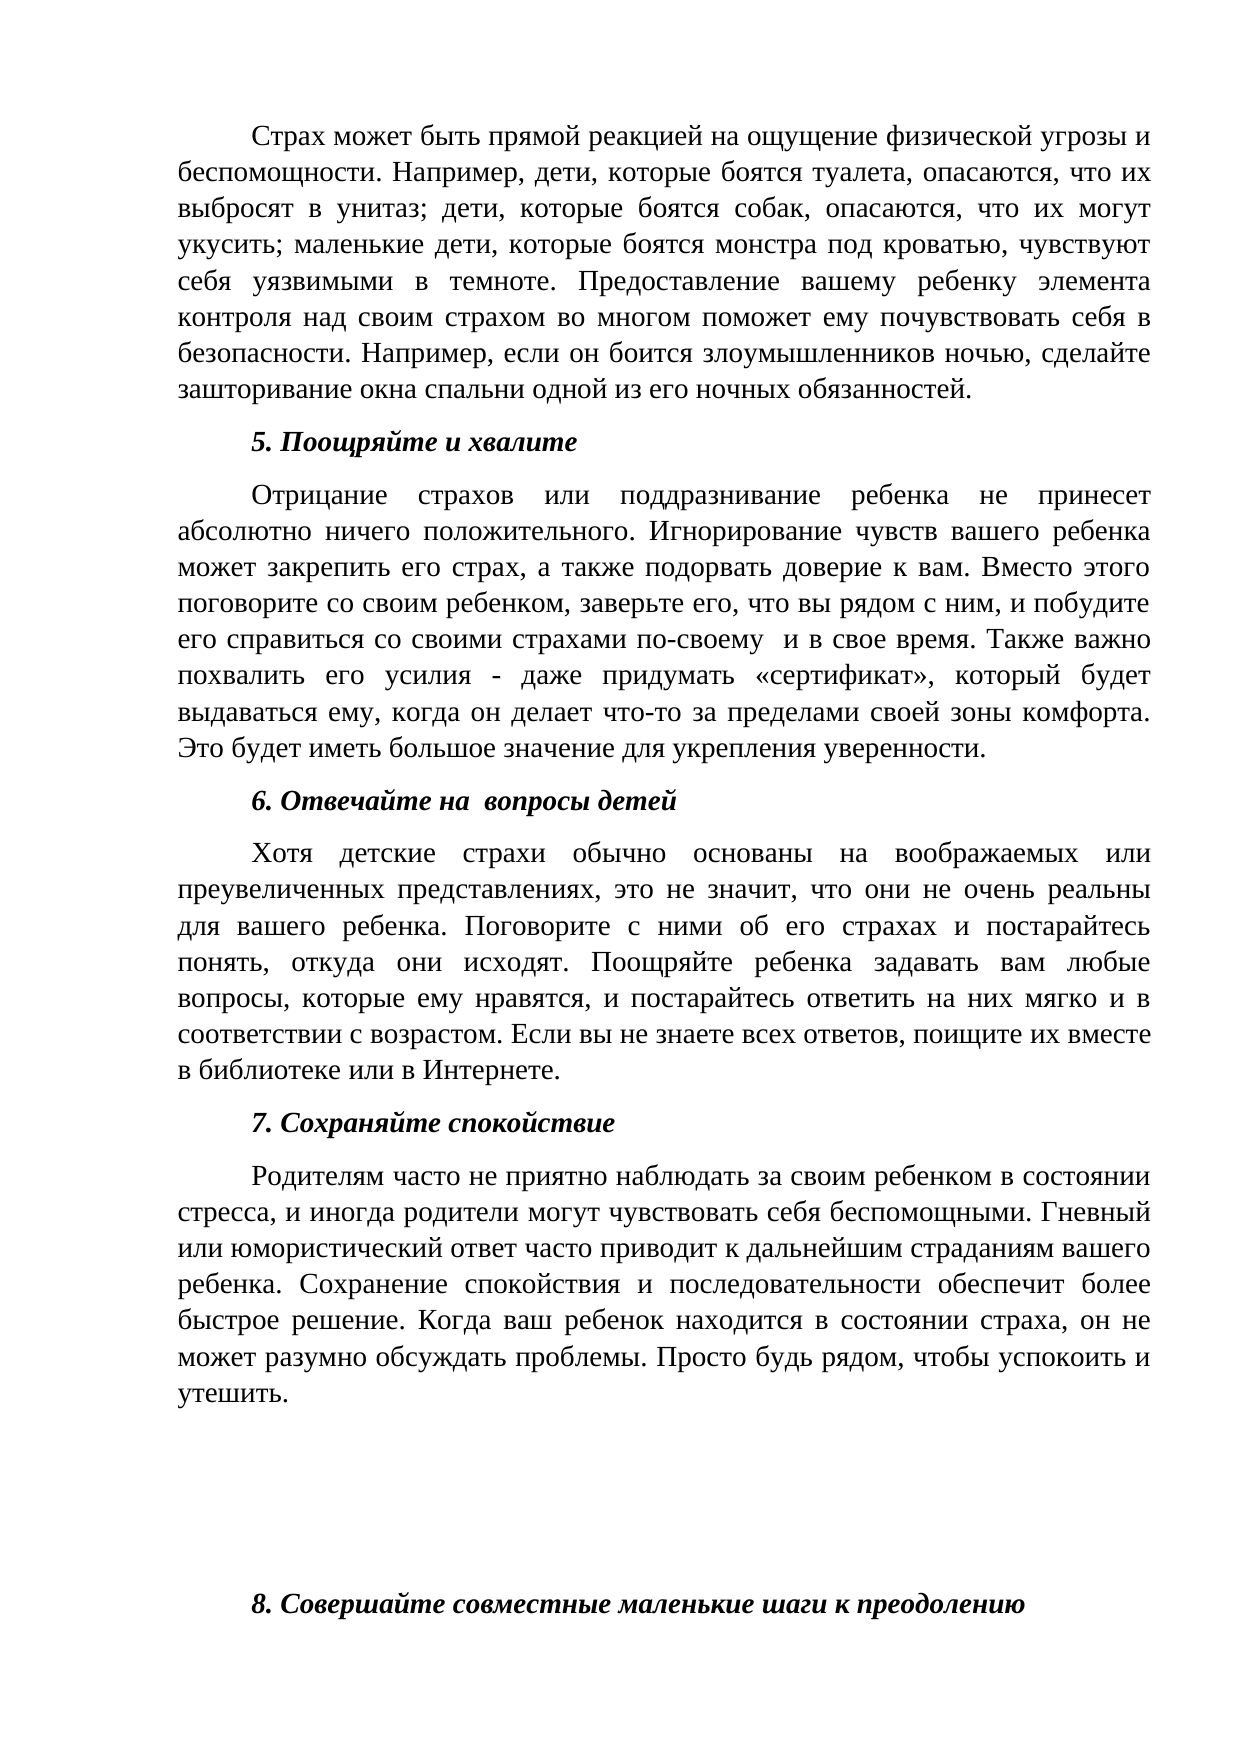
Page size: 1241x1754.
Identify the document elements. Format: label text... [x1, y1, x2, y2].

text Родителям часто не приятно наблюдать за своим ребенком в состоянии стресса, и иногда родители могут чувствовать себя беспомощными. Гневный или юмористический ответ часто приводит к дальнейшим страданиям вашего ребенка. Сохранение спокойствия и последовательности обеспечит более быстрое решение. Когда ваш ребенок находится в состоянии страха, он не может разумно обсуждать проблемы. Просто будь рядом, чтобы успокоить и утешить. [177, 1158, 1152, 1408]
text Хотя детские страхи обычно основаны на воображаемых или преувеличенных представлениях, это не значит, что они не очень реальны для вашего ребенка. Поговорите с ними об его страхах и постарайтесь понять, откуда они исходят. Поощряйте ребенка задавать вам любые вопросы, которые ему нравятся, и постарайтесь ответить на них мягко и в соответствии с возрастом. Если вы не знаете всех ответов, поищите их вместе в библиотеке или в Интернете. [177, 835, 1152, 1086]
text Отрицание страхов или поддразнивание ребенка не принесет абсолютно ничего положительного. Игнорирование чувств вашего ребенка может закрепить его страх, а также подорвать доверие к вам. Вместо этого поговорите со своим ребенком, заверьте его, что вы рядом с ним, и побудите его справиться со своими страхами по-своему и в свое время. Также важно похвалить его усилия - даже придумать «сертификат», который будет выдаваться ему, когда он делает что-то за пределами своей зоны комфорта. Это будет иметь большое значение для укрепления уверенности. [177, 477, 1152, 763]
text Страх может быть прямой реакцией на ощущение физической угрозы и беспомощности. Например, дети, которые боятся туалета, опасаются, что их выбросят в унитаз; дети, которые боятся собак, опасаются, что их могут укусить; маленькие дети, которые боятся монстра под кроватью, чувствуют себя уязвимыми в темноте. Предоставление вашему ребенку элемента контроля над своим страхом во многом поможет ему почувствовать себя в безопасности. Например, если он боится злоумышленников ночью, сделайте зашторивание окна спальни одной из его ночных обязанностей. [177, 118, 1152, 405]
text 7. Сохраняйте спокойствие [177, 1105, 1152, 1139]
text 5. Поощряйте и хвалите [177, 424, 1152, 457]
text 6. Отвечайте на вопросы детей [177, 783, 1152, 816]
text 8. Совершайте совместные маленькие шаги к преодолению [177, 1586, 1152, 1619]
